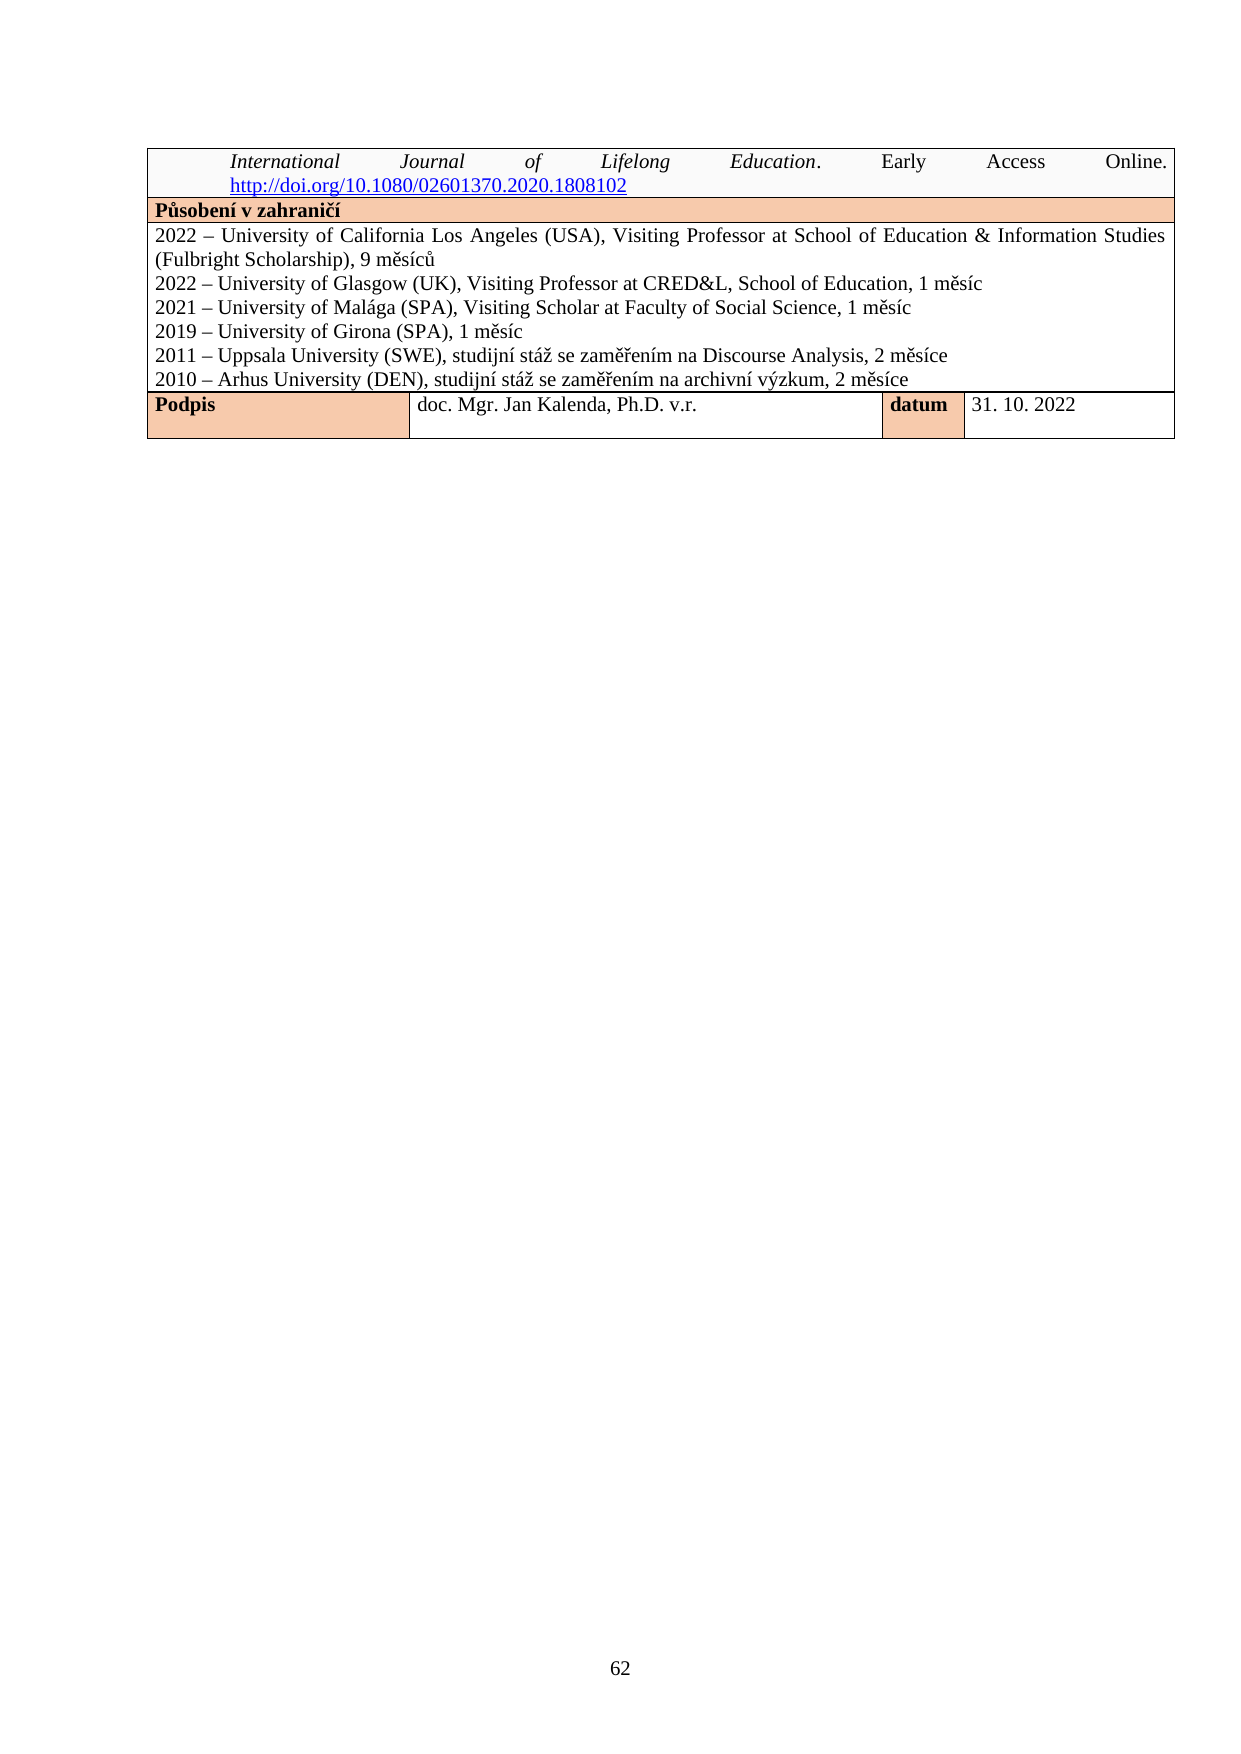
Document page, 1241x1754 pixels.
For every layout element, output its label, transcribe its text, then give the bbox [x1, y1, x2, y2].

table_cell 2022 – University of California Los Angeles (USA), Visiting Professor at School of Education & Information Studies (Fulbright Scholarship), 9 měsíců 2022 – University of Glasgow (UK), Visiting Professor at CRED&L, School of Education, 1 měsíc 2021 – University of Malága (SPA), Visiting Scholar at Faculty of Social Science, 1 měsíc 2019 – University of Girona (SPA), 1 měsíc 2011 – Uppsala University (SWE), studijní stáž se zaměřením na Discourse Analysis, 2 měsíce 2010 – Arhus University (DEN), studijní stáž se zaměřením na archivní výzkum, 2 měsíce [148, 223, 1174, 391]
table_cell 31. 10. 2022 [965, 393, 1174, 438]
table_cell doc. Mgr. Jan Kalenda, Ph.D. v.r. [410, 393, 882, 438]
table_cell datum [883, 393, 964, 438]
table_cell Podpis [148, 393, 409, 438]
table_cell Působení v zahraničí [148, 198, 1174, 222]
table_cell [148, 149, 1174, 197]
